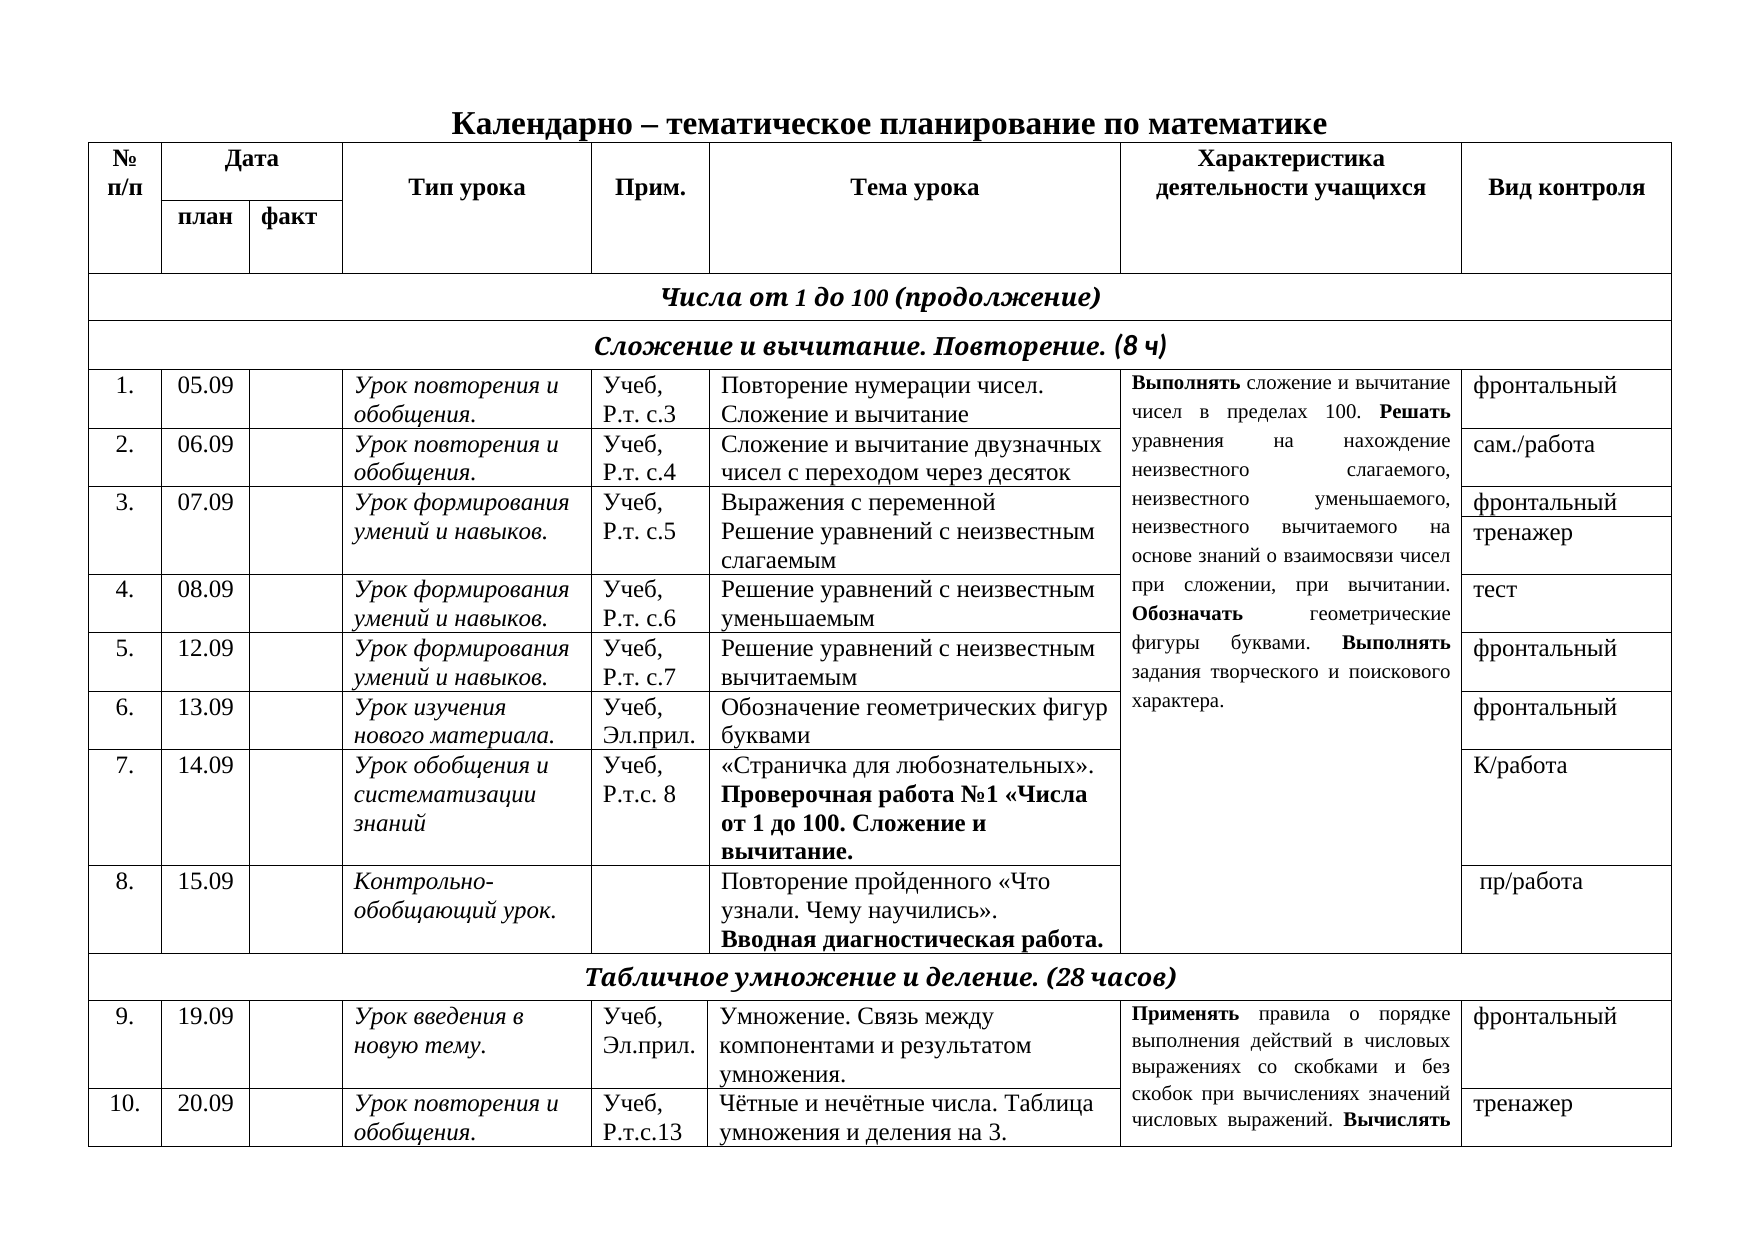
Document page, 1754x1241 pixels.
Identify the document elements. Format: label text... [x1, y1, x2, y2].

table_cell 06.09 [162, 429, 249, 486]
table_cell Повторение нумерации чисел. Сложение и вычитание [710, 370, 1120, 428]
table_cell Учеб, Эл.прил. [592, 692, 709, 749]
table_cell Учеб, Р.т. с.4 [592, 429, 709, 486]
table_cell Учеб, Р.т. с.7 [592, 633, 709, 691]
table_header Характеристика деятельности учащихся [1121, 143, 1461, 272]
table_cell фронтальный [1462, 1001, 1671, 1087]
table_cell 12.09 [162, 633, 249, 691]
table_cell Урок повторения и обобщения. [343, 429, 591, 486]
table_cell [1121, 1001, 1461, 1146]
table_cell 1. [89, 370, 161, 428]
table_cell Числа от 1 до 100 (продолжение) [89, 274, 1671, 320]
table_cell 20.09 [162, 1089, 249, 1146]
table_cell 8. [89, 866, 161, 952]
table_cell 08.09 [162, 575, 249, 632]
table_cell тренажер [1462, 1089, 1671, 1146]
table_cell «Страничка для любознательных». Проверочная работа №1 «Числа от 1 до 100. Сложение и вычитание. [710, 750, 1120, 865]
table_cell 13.09 [162, 692, 249, 749]
table_header Тема урока [710, 143, 1120, 272]
table_cell 05.09 [162, 370, 249, 428]
table_header Тип урока [343, 143, 591, 272]
table_cell Урок формирования умений и навыков. [343, 633, 591, 691]
table_cell фронтальный [1462, 487, 1671, 516]
table_cell Чётные и нечётные числа. Таблица умножения и деления на 3. [708, 1089, 1120, 1146]
table_cell [250, 633, 342, 691]
table_cell Сложение и вычитание. Повторение. (8 ч) [89, 321, 1671, 369]
table_cell сам./работа [1462, 429, 1671, 486]
table_cell Обозначение геометрических фигур буквами [710, 692, 1120, 749]
table_cell [250, 1001, 342, 1087]
table_cell 10. [89, 1089, 161, 1146]
table_cell Учеб, Эл.прил. [592, 1001, 707, 1087]
table_cell Учеб, Р.т. с.6 [592, 575, 709, 632]
table_cell 3. [89, 487, 161, 573]
table_cell Урок повторения и обобщения. [343, 370, 591, 428]
table_header Дата [162, 143, 342, 200]
table_cell К/работа [1462, 750, 1671, 865]
table_cell 14.09 [162, 750, 249, 865]
table_cell фронтальный [1462, 633, 1671, 691]
table_cell план [162, 201, 249, 272]
table_cell Урок формирования умений и навыков. [343, 487, 591, 573]
table_cell [592, 866, 709, 952]
table_cell фронтальный [1462, 370, 1671, 428]
table_cell 15.09 [162, 866, 249, 952]
table_cell [250, 575, 342, 632]
table_cell Контрольно-обобщающий урок. [343, 866, 591, 952]
table_cell Сложение и вычитание двузначных чисел с переходом через десяток [710, 429, 1120, 486]
table_header Прим. [592, 143, 709, 272]
table_cell [250, 429, 342, 486]
table_cell 5. [89, 633, 161, 691]
table_cell Повторение пройденного «Что узнали. Чему научились». Вводная диагностическая работа. [710, 866, 1120, 952]
table_header Вид контроля [1462, 143, 1671, 272]
table_cell [250, 866, 342, 952]
table_cell Урок введения в новую тему. [343, 1001, 591, 1087]
table_cell Умножение. Связь между компонентами и результатом умножения. [708, 1001, 1120, 1087]
table_cell Учеб, Р.т.с. 8 [592, 750, 709, 865]
table_cell 2. [89, 429, 161, 486]
table_cell [250, 750, 342, 865]
table_cell 6. [89, 692, 161, 749]
table_cell тренажер [1462, 517, 1671, 573]
table_cell Учеб, Р.т. с.5 [592, 487, 709, 573]
table_cell [250, 370, 342, 428]
table_cell Решение уравнений с неизвестным вычитаемым [710, 633, 1120, 691]
table_cell [250, 487, 342, 573]
table_cell Урок повторения и обобщения. [343, 1089, 591, 1146]
table_cell 9. [89, 1001, 161, 1087]
table_cell [250, 692, 342, 749]
table_cell 4. [89, 575, 161, 632]
table_cell Урок изучения нового материала. [343, 692, 591, 749]
table_cell Учеб, Р.т.с.13 [592, 1089, 707, 1146]
table_cell [250, 1089, 342, 1146]
table_cell Выполнять сложение и вычитание чисел в пределах 100. Решать уравнения на нахождение неизвестного слагаемого, неизвестного уменьшаемого, неизвестного вычитаемого на основе знаний о взаимосвязи чисел при сложении, при вычитании. Обозначать геометрические фигуры буквами. Выполнять задания творческого и поискового характера. [1121, 370, 1461, 952]
table_cell Выражения с переменной Решение уравнений с неизвестным слагаемым [710, 487, 1120, 573]
table_cell Табличное умножение и деление. (28 часов) [89, 954, 1671, 1000]
table_cell факт [250, 201, 342, 272]
table_cell 7. [89, 750, 161, 865]
table_cell тест [1462, 575, 1671, 632]
table_cell фронтальный [1462, 692, 1671, 749]
table_cell Урок формирования умений и навыков. [343, 575, 591, 632]
table_cell 19.09 [162, 1001, 249, 1087]
table_cell Урок обобщения и систематизации знаний [343, 750, 591, 865]
table_cell Учеб, Р.т. с.3 [592, 370, 709, 428]
text Календарно – тематическое планирование по математике [118, 103, 1636, 142]
table_cell пр/работа [1462, 866, 1671, 952]
table_cell Решение уравнений с неизвестным уменьшаемым [710, 575, 1120, 632]
table_cell 07.09 [162, 487, 249, 573]
table_header № п/п [89, 143, 161, 272]
